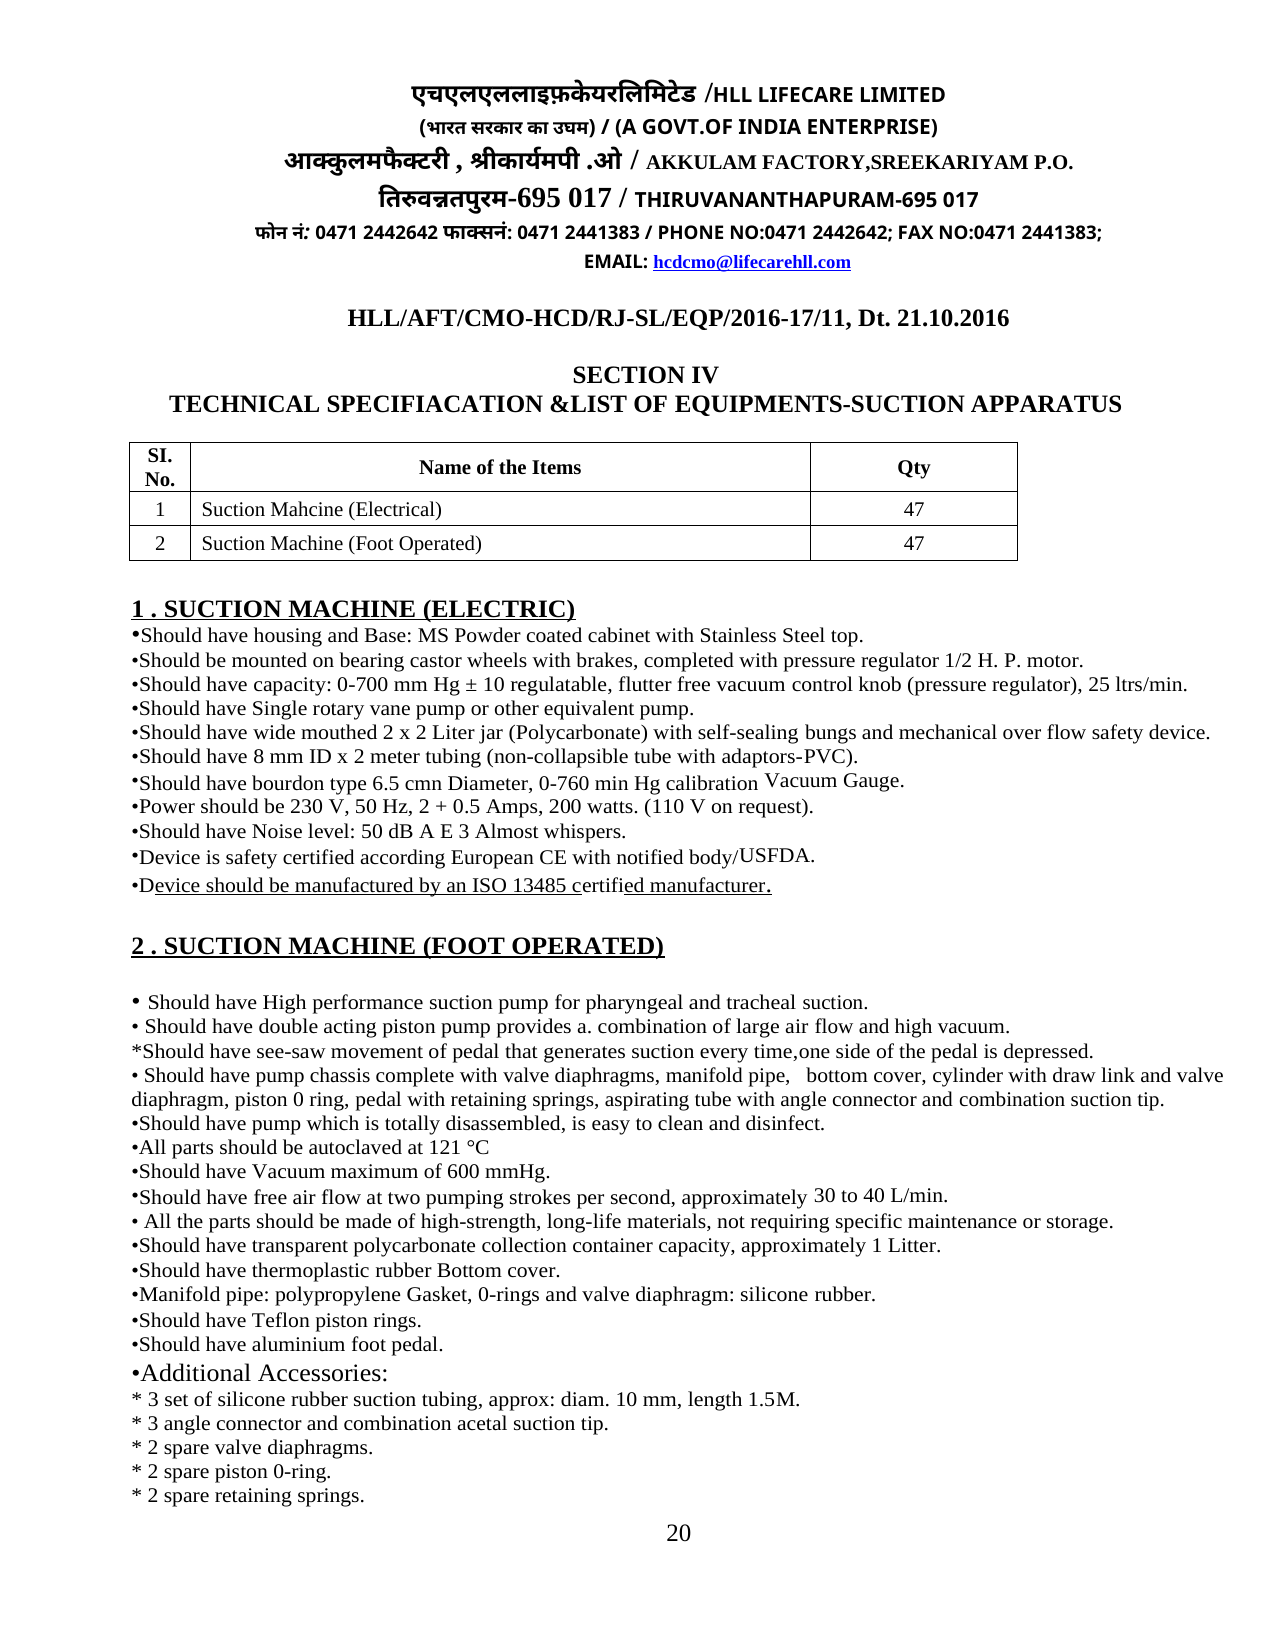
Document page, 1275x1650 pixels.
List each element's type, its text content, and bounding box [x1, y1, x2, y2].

text •Manifold pipe: polypropylene Gasket, 0-rings and valve diaphragm: silicone rubber. [131, 1282, 1226, 1306]
text •Should have capacity: 0-700 mm Hg ± 10 regulatable, flutter free vacuum control knob (pressure regulator), 25 ltrs/min. [131, 672, 1226, 696]
text * 3 angle connector and combination acetal suction tip. [131, 1411, 1226, 1435]
text • Should have double acting piston pump provides a. combination of large air flow and high vacuum. [131, 1014, 1226, 1038]
text * 2 spare piston 0-ring. [131, 1459, 1226, 1483]
text • All the parts should be made of high-strength, long-life materials, not requiring specific maintenance or storage. [131, 1209, 1226, 1233]
text •Power should be 230 V, 50 Hz, 2 + 0.5 Amps, 200 watts. (110 V on request). [131, 794, 1226, 818]
text TECHNICAL SPECIFIACATION &LIST OF EQUIPMENTS-SUCTION APPARATUS [131, 389, 1160, 418]
text 1 . SUCTION MACHINE (ELECTRIC) [131, 593, 1226, 619]
table_header SI. No. [130, 443, 190, 491]
text * 2 spare retaining springs. [131, 1483, 1226, 1507]
subtitle SECTION IV [131, 360, 1160, 389]
table_cell 47 [811, 492, 1017, 525]
table_header Qty [811, 443, 1017, 491]
text •Device should be manufactured by an ISO 13485 certified manufacturer. [131, 869, 1226, 898]
text •Should have Teflon piston rings. [131, 1306, 1226, 1332]
text •Should be mounted on bearing castor wheels with brakes, completed with pressure regulator 1/2 H. P. motor. [131, 648, 1226, 672]
text •Should have free air flow at two pumping strokes per second, approximately 30 to 40 L/min. [131, 1183, 1226, 1209]
table_cell Suction Machine (Foot Operated) [191, 526, 810, 559]
text •Should have bourdon type 6.5 cmn Diameter, 0-760 min Hg calibration Vacuum Gauge. [131, 768, 1226, 794]
table_cell 47 [811, 526, 1017, 559]
text * 3 set of silicone rubber suction tubing, approx: diam. 10 mm, length 1.5M. [131, 1387, 1226, 1411]
text • Should have pump chassis complete with valve diaphragms, manifold pipe, bottom cover, cylinder with draw link and valve diaphragm, piston 0 ring, pedal with retaining springs, aspirating tube with angle connector and combination suction tip. [131, 1063, 1226, 1111]
text •Additional Accessories: [131, 1356, 1226, 1387]
table_header Name of the Items [191, 443, 810, 491]
text •Should have aluminium foot pedal. [131, 1332, 1226, 1356]
text •All parts should be autoclaved at 121 °C [131, 1135, 1226, 1159]
text *Should have see-saw movement of pedal that generates suction every time,one side of the pedal is depressed. [131, 1038, 1226, 1063]
text •Should have housing and Base: MS Powder coated cabinet with Stainless Steel top. [131, 619, 1226, 648]
text •Should have Vacuum maximum of 600 mmHg. [131, 1159, 1226, 1183]
text •Should have Noise level: 50 dB A E 3 Almost whispers. [131, 818, 1226, 843]
table_cell 2 [130, 526, 190, 559]
text •Should have wide mouthed 2 x 2 Liter jar (Polycarbonate) with self-sealing bungs and mechanical over flow safety device. [131, 720, 1226, 744]
text * 2 spare valve diaphragms. [131, 1435, 1226, 1459]
text •Should have thermoplastic rubber Bottom cover. [131, 1257, 1226, 1282]
text •Should have 8 mm ID x 2 meter tubing (non-collapsible tube with adaptors-PVC). [131, 744, 1226, 768]
text • Should have High performance suction pump for pharyngeal and tracheal suction. [131, 986, 1226, 1014]
text 2 . SUCTION MACHINE (FOOT OPERATED) [131, 930, 1226, 956]
table_cell 1 [130, 492, 190, 525]
text •Should have Single rotary vane pump or other equivalent pump. [131, 696, 1226, 720]
text •Should have pump which is totally disassembled, is easy to clean and disinfect. [131, 1111, 1226, 1135]
table_cell Suction Mahcine (Electrical) [191, 492, 810, 525]
text •Device is safety certified according European CE with notified body/USFDA. [131, 843, 1226, 869]
text •Should have transparent polycarbonate collection container capacity, approximately 1 Litter. [131, 1233, 1226, 1257]
